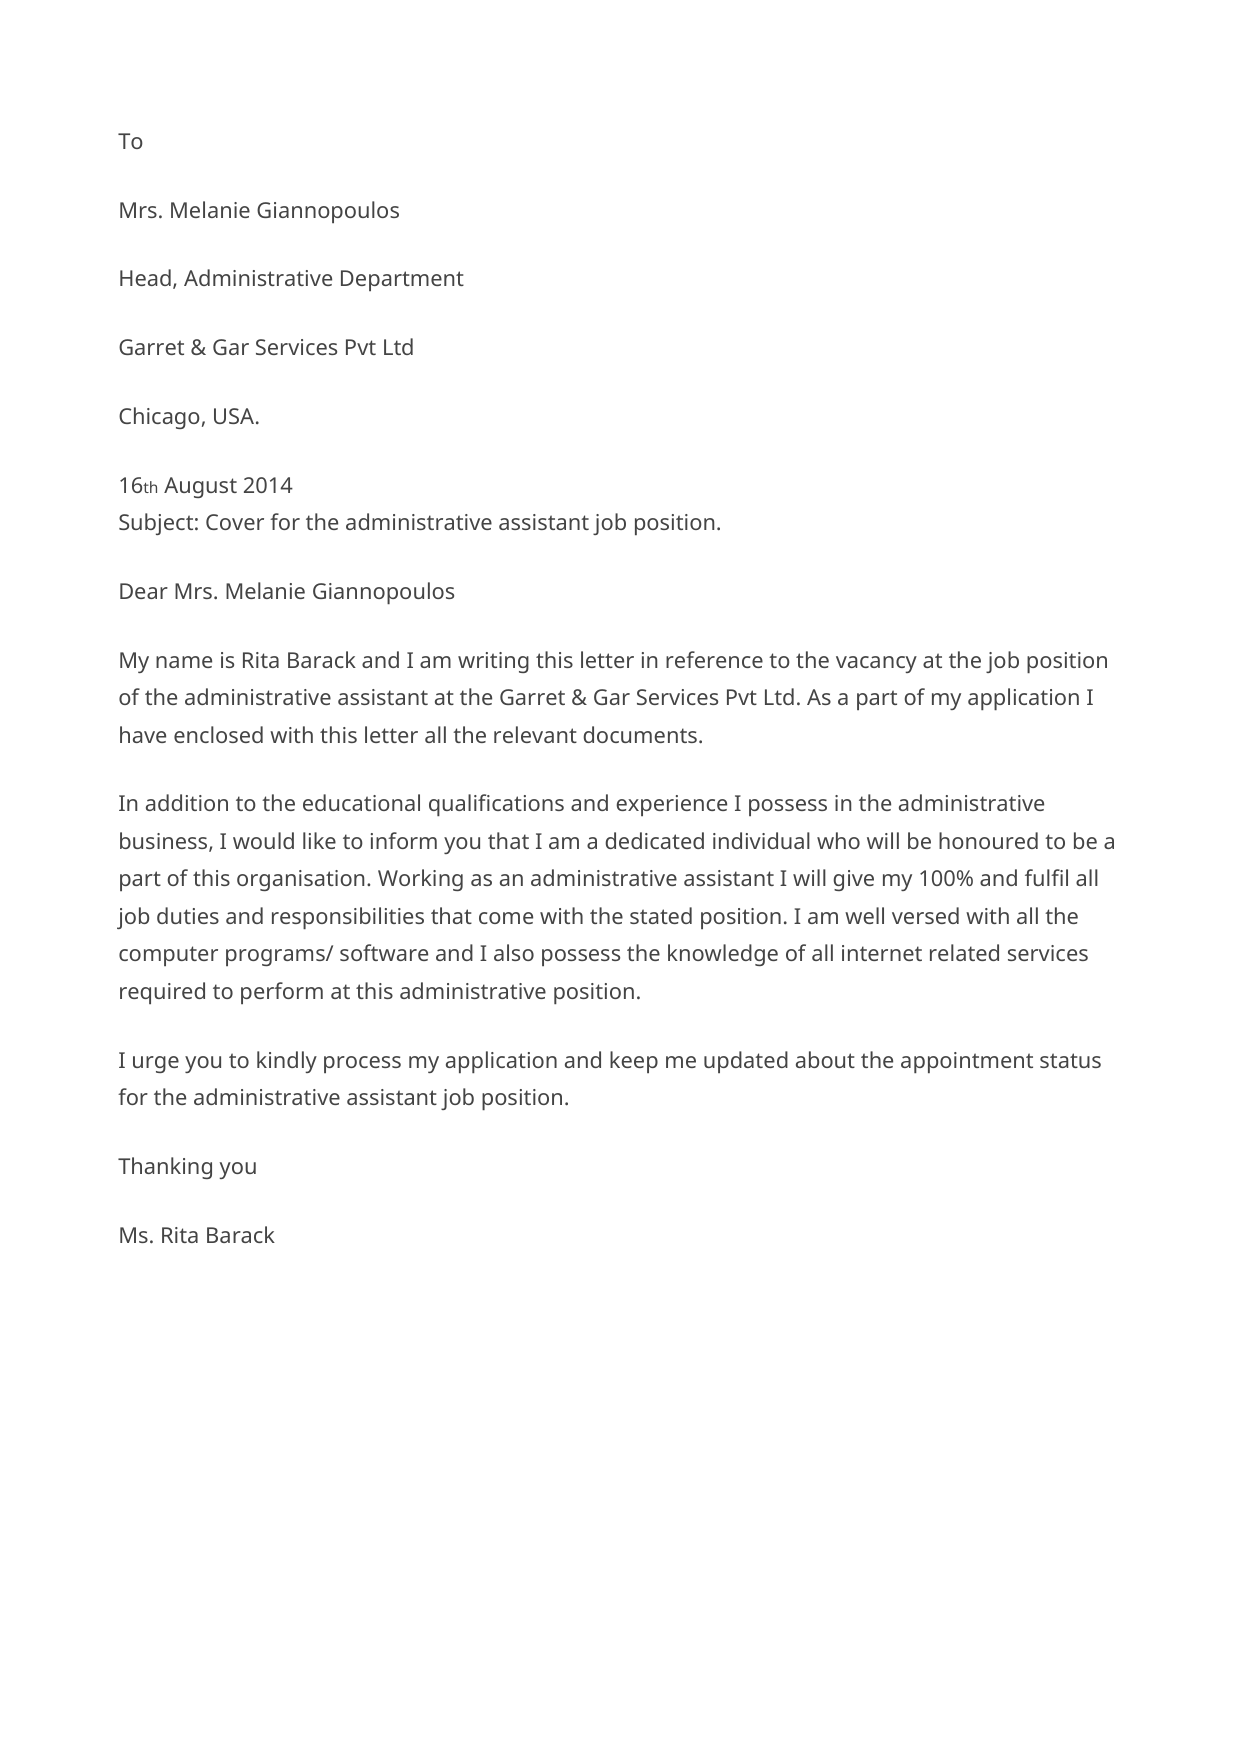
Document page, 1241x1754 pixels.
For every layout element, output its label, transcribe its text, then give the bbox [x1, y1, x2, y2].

text To [118, 118, 1122, 156]
text Chicago, USA. [118, 393, 1122, 431]
text Ms. Rita Barack [118, 1212, 1122, 1249]
text My name is Rita Barack and I am writing this letter in reference to the vacancy at the job position of the administrative assistant at the Garret & Gar Services Pvt Ltd. As a part of my application I have enclosed with this letter all the relevant documents. [118, 637, 1122, 749]
text In addition to the educational qualifications and experience I possess in the administrative business, I would like to inform you that I am a dedicated individual who will be honoured to be a part of this organisation. Working as an administrative assistant I will give my 100% and fulfil all job duties and responsibilities that come with the stated position. I am well versed with all the computer programs/ software and I also possess the knowledge of all internet related services required to perform at this administrative position. [118, 781, 1122, 1006]
text I urge you to kindly process my application and keep me updated about the appointment status for the administrative assistant job position. [118, 1037, 1122, 1112]
text Garret & Gar Services Pvt Ltd [118, 324, 1122, 362]
text Thanking you [118, 1143, 1122, 1181]
text 16th August 2014 [118, 462, 1122, 499]
text Head, Administrative Department [118, 256, 1122, 293]
text Mrs. Melanie Giannopoulos [118, 187, 1122, 224]
text Subject: Cover for the administrative assistant job position. [118, 499, 1122, 537]
text Dear Mrs. Melanie Giannopoulos [118, 568, 1122, 606]
